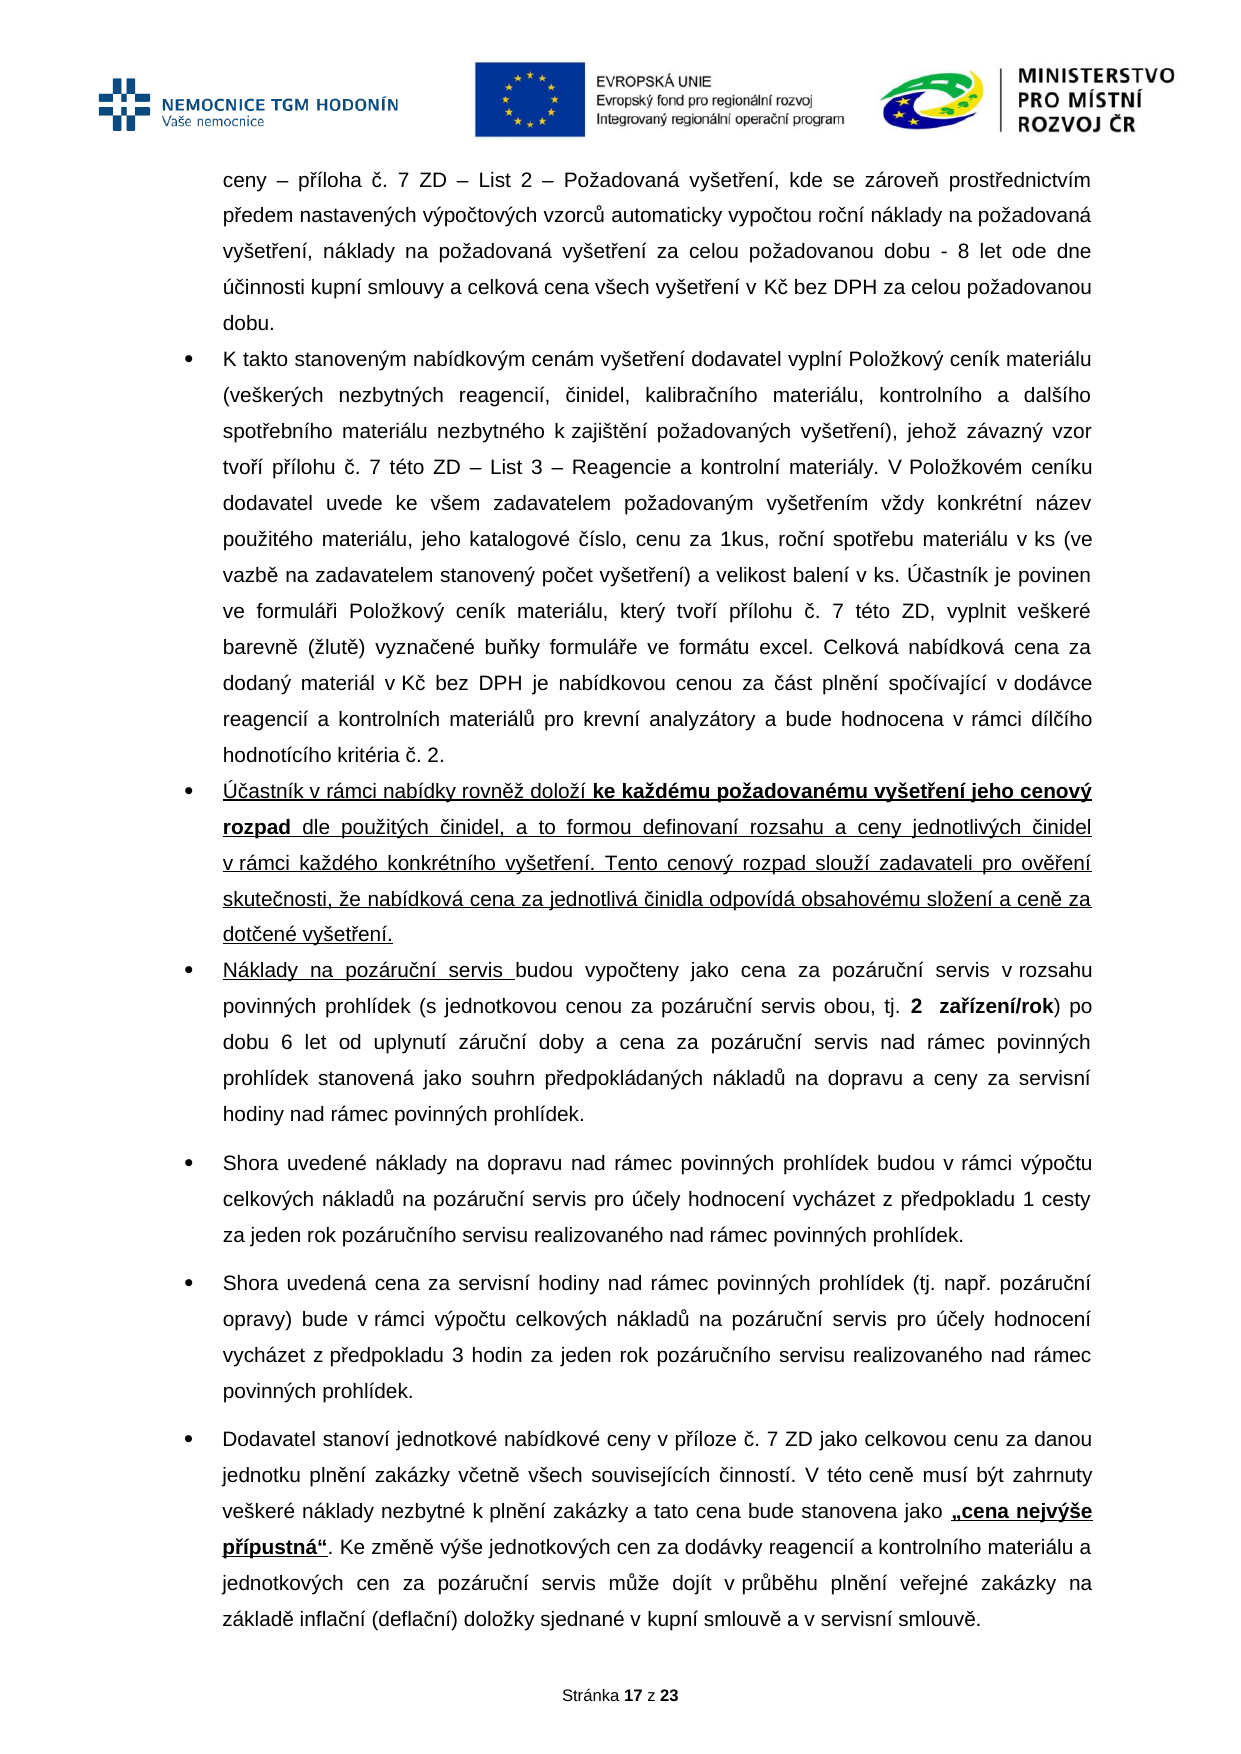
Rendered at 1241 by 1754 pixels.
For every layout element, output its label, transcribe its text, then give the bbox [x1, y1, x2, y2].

list Dodavatel stanoví jednotkové nabídkové ceny v příloze č. 7 ZD jako celkovou cenu za danou jednotku plnění zakázky včetně všech souvisejících činností. V této ceně musí být zahrnuty veškeré náklady nezbytné k plnění zakázky a tato cena bude stanovena jako „cena nejvýše přípustná“. Ke změně výše jednotkových cen za dodávky reagencií a kontrolního materiálu a jednotkových cen za pozáruční servis může dojít v průběhu plnění veřejné zakázky na základě inflační (deflační) doložky sjednané v kupní smlouvě a v servisní smlouvě. [185, 1427, 1092, 1631]
picture [98, 61, 398, 150]
picture [458, 51, 1192, 154]
list Shora uvedené náklady na dopravu nad rámec povinných prohlídek budou v rámci výpočtu celkových nákladů na pozáruční servis pro účely hodnocení vycházet z předpokladu 1 cesty za jeden rok pozáručního servisu realizovaného nad rámec povinných prohlídek. [185, 1151, 1092, 1246]
list Náklady na pozáruční servis budou vypočteny jako cena za pozáruční servis v rozsahu povinných prohlídek (s jednotkovou cenou za pozáruční servis obou, tj. 2 zařízení/rok) po dobu 6 let od uplynutí záruční doby a cena za pozáruční servis nad rámec povinných prohlídek stanovená jako souhrn předpokládaných nákladů na dopravu a ceny za servisní hodiny nad rámec povinných prohlídek. [185, 958, 1092, 1126]
list K takto stanoveným nabídkovým cenám vyšetření dodavatel vyplní Položkový ceník materiálu (veškerých nezbytných reagencií, činidel, kalibračního materiálu, kontrolního a dalšího spotřebního materiálu nezbytného k zajištění požadovaných vyšetření), jehož závazný vzor tvoří přílohu č. 7 této ZD – List 3 – Reagencie a kontrolní materiály. V Položkovém ceníku dodavatel uvede ke všem zadavatelem požadovaným vyšetřením vždy konkrétní název použitého materiálu, jeho katalogové číslo, cenu za 1kus, roční spotřebu materiálu v ks (ve vazbě na zadavatelem stanovený počet vyšetření) a velikost balení v ks. Účastník je povinen ve formuláři Položkový ceník materiálu, který tvoří přílohu č. 7 této ZD, vyplnit veškeré barevně (žlutě) vyznačené buňky formuláře ve formátu excel. Celková nabídková cena za dodaný materiál v Kč bez DPH je nabídkovou cenou za část plnění spočívající v dodávce reagencií a kontrolních materiálů pro krevní analyzátory a bude hodnocena v rámci dílčího hodnotícího kritéria č. 2. [185, 347, 1092, 766]
list Shora uvedená cena za servisní hodiny nad rámec povinných prohlídek (tj. např. pozáruční opravy) bude v rámci výpočtu celkových nákladů na pozáruční servis pro účely hodnocení vycházet z předpokladu 3 hodin za jeden rok pozáručního servisu realizovaného nad rámec povinných prohlídek. [185, 1271, 1092, 1403]
list Účastník v rámci nabídky rovněž doloží ke každému požadovanému vyšetření jeho cenový rozpad dle použitých činidel, a to formou definovaní rozsahu a ceny jednotlivých činidel v rámci každého konkrétního vyšetření. Tento cenový rozpad slouží zadavateli pro ověření skutečnosti, že nabídková cena za jednotlivá činidla odpovídá obsahovému složení a ceně za dotčené vyšetření. [185, 778, 1092, 946]
